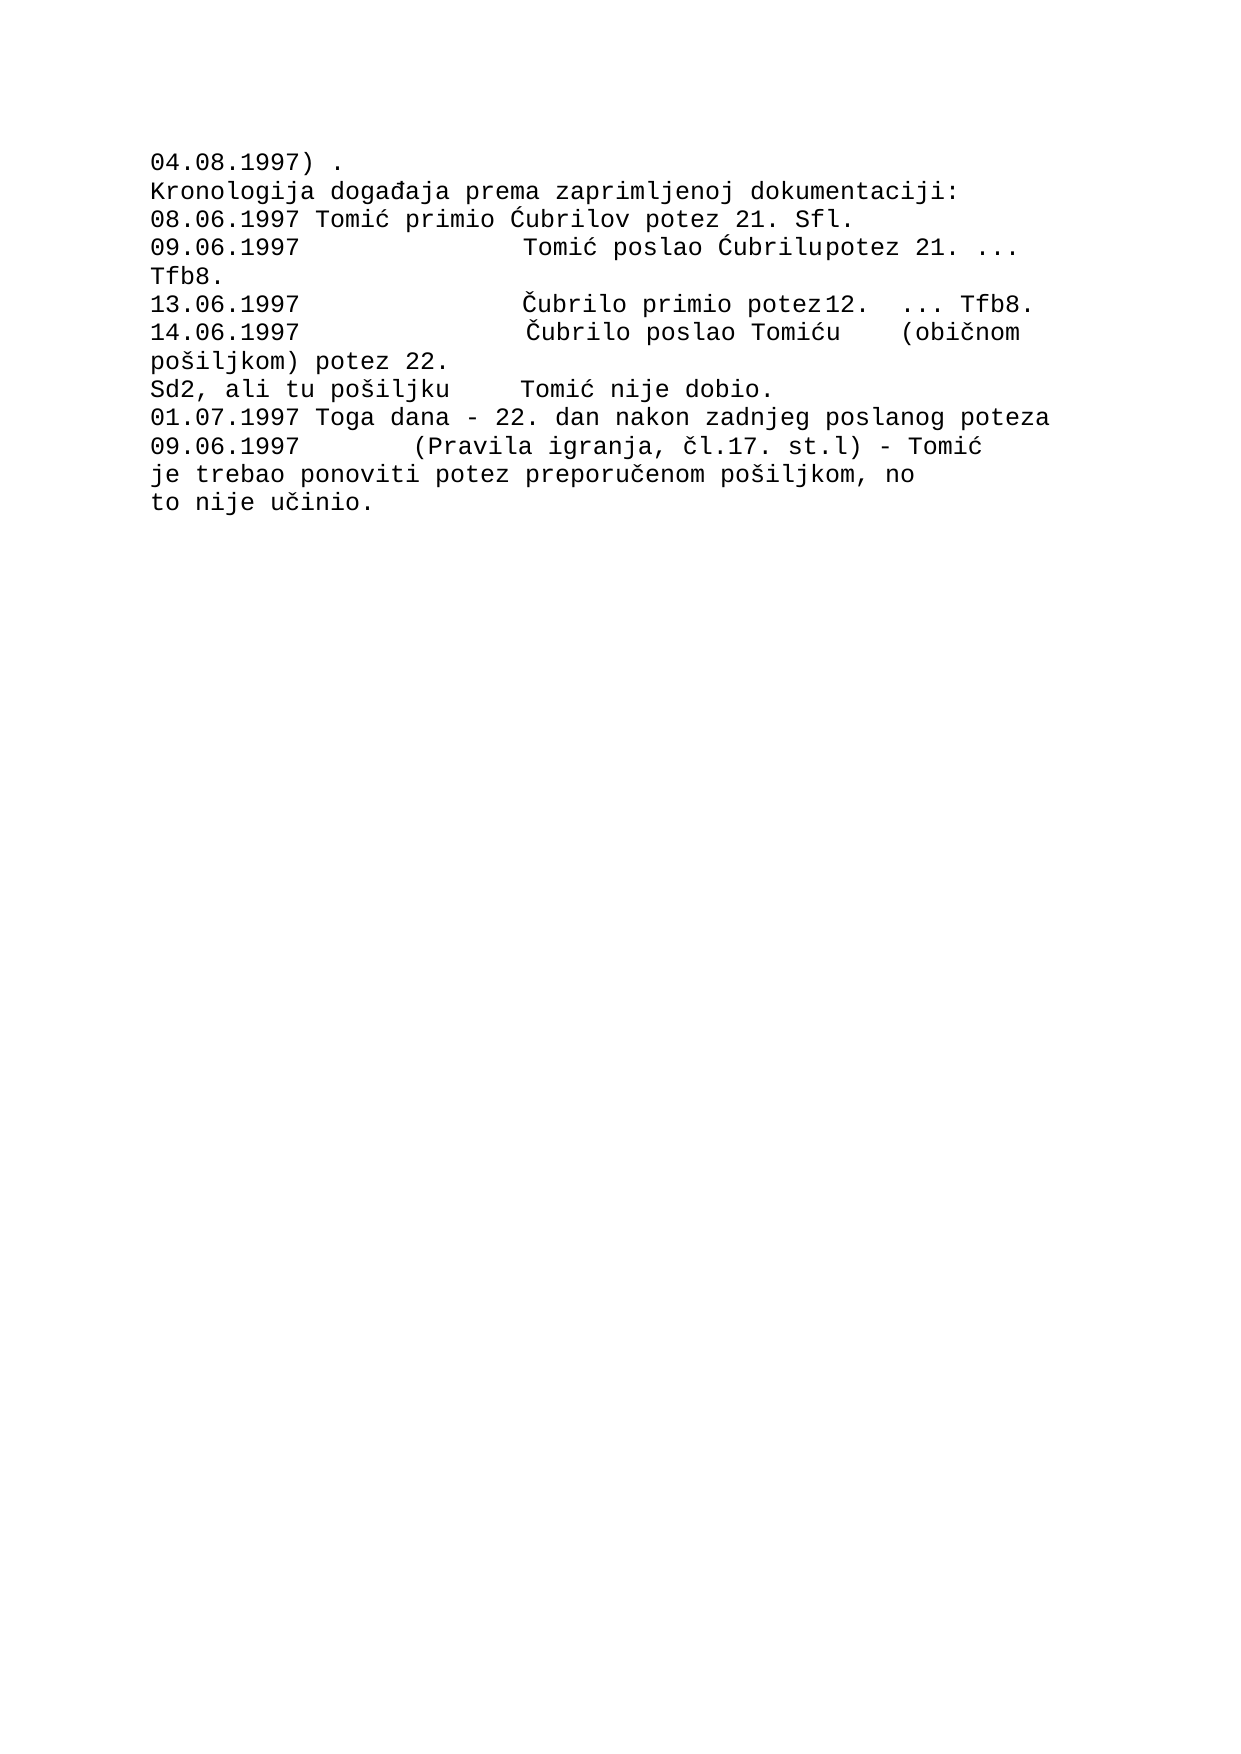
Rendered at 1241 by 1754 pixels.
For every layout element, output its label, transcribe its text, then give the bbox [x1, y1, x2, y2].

text 01.07.1997 Toga dana - 22. dan nakon zadnjeg poslanog poteza [150, 405, 1090, 433]
text 09.06.1997 Tomić poslao Ćubrilu potez 21. ... Tfb8. [150, 235, 1090, 292]
text Sd2, ali tu pošiljku Tomić nije dobio. [150, 377, 1090, 405]
text 09.06.1997 (Pravila igranja, čl.17. st.l) - Tomić je trebao ponoviti potez preporučenom pošiljkom, no to nije učinio. [150, 433, 1090, 518]
text 14.06.1997 Čubrilo poslao Tomiću (običnom pošiljkom) potez 22. [150, 320, 1090, 377]
text 08.06.1997 Tomić primio Ćubrilov potez 21. Sfl. [150, 207, 1090, 235]
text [150, 150, 1090, 207]
text 13.06.1997 Čubrilo primio potez 12. ... Tfb8. [150, 292, 1090, 320]
